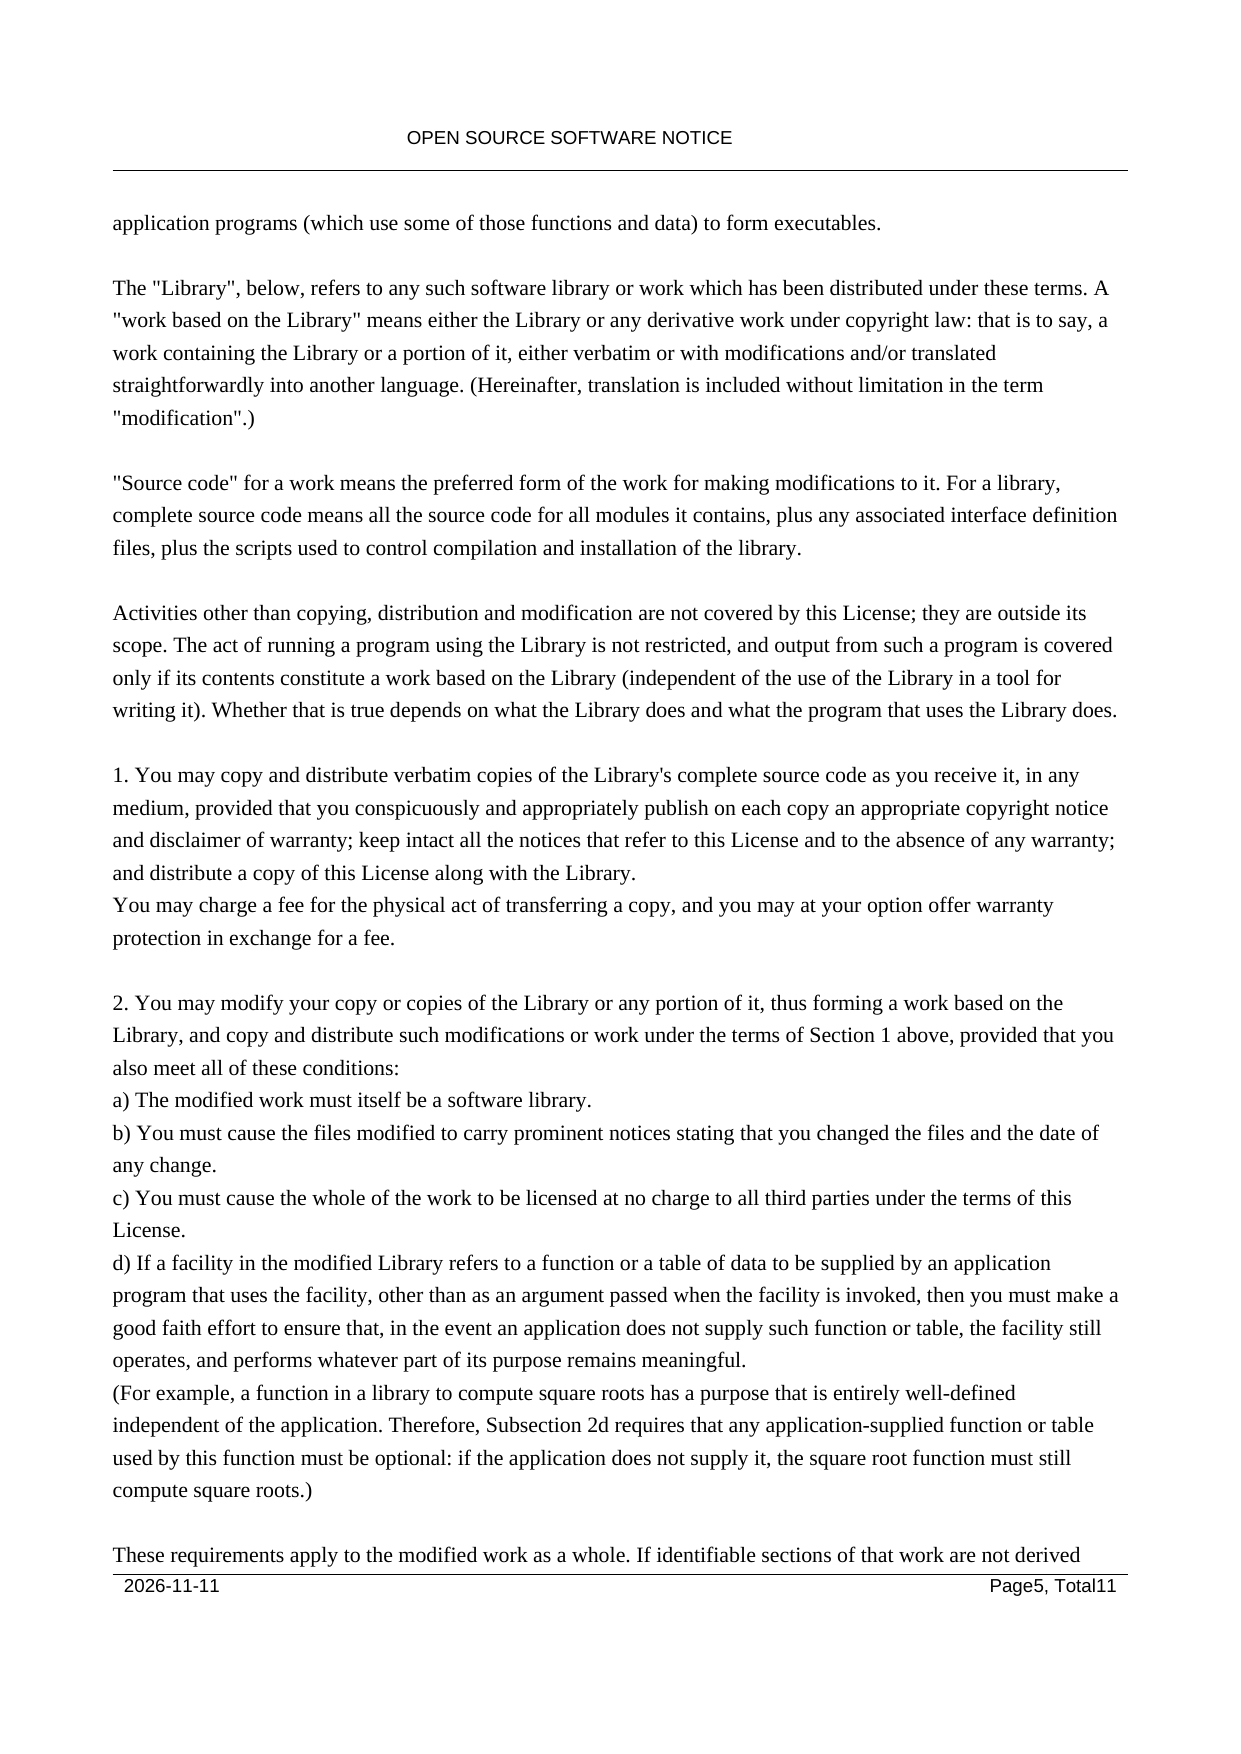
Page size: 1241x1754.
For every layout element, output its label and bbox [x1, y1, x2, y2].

text [112, 206, 1128, 1571]
